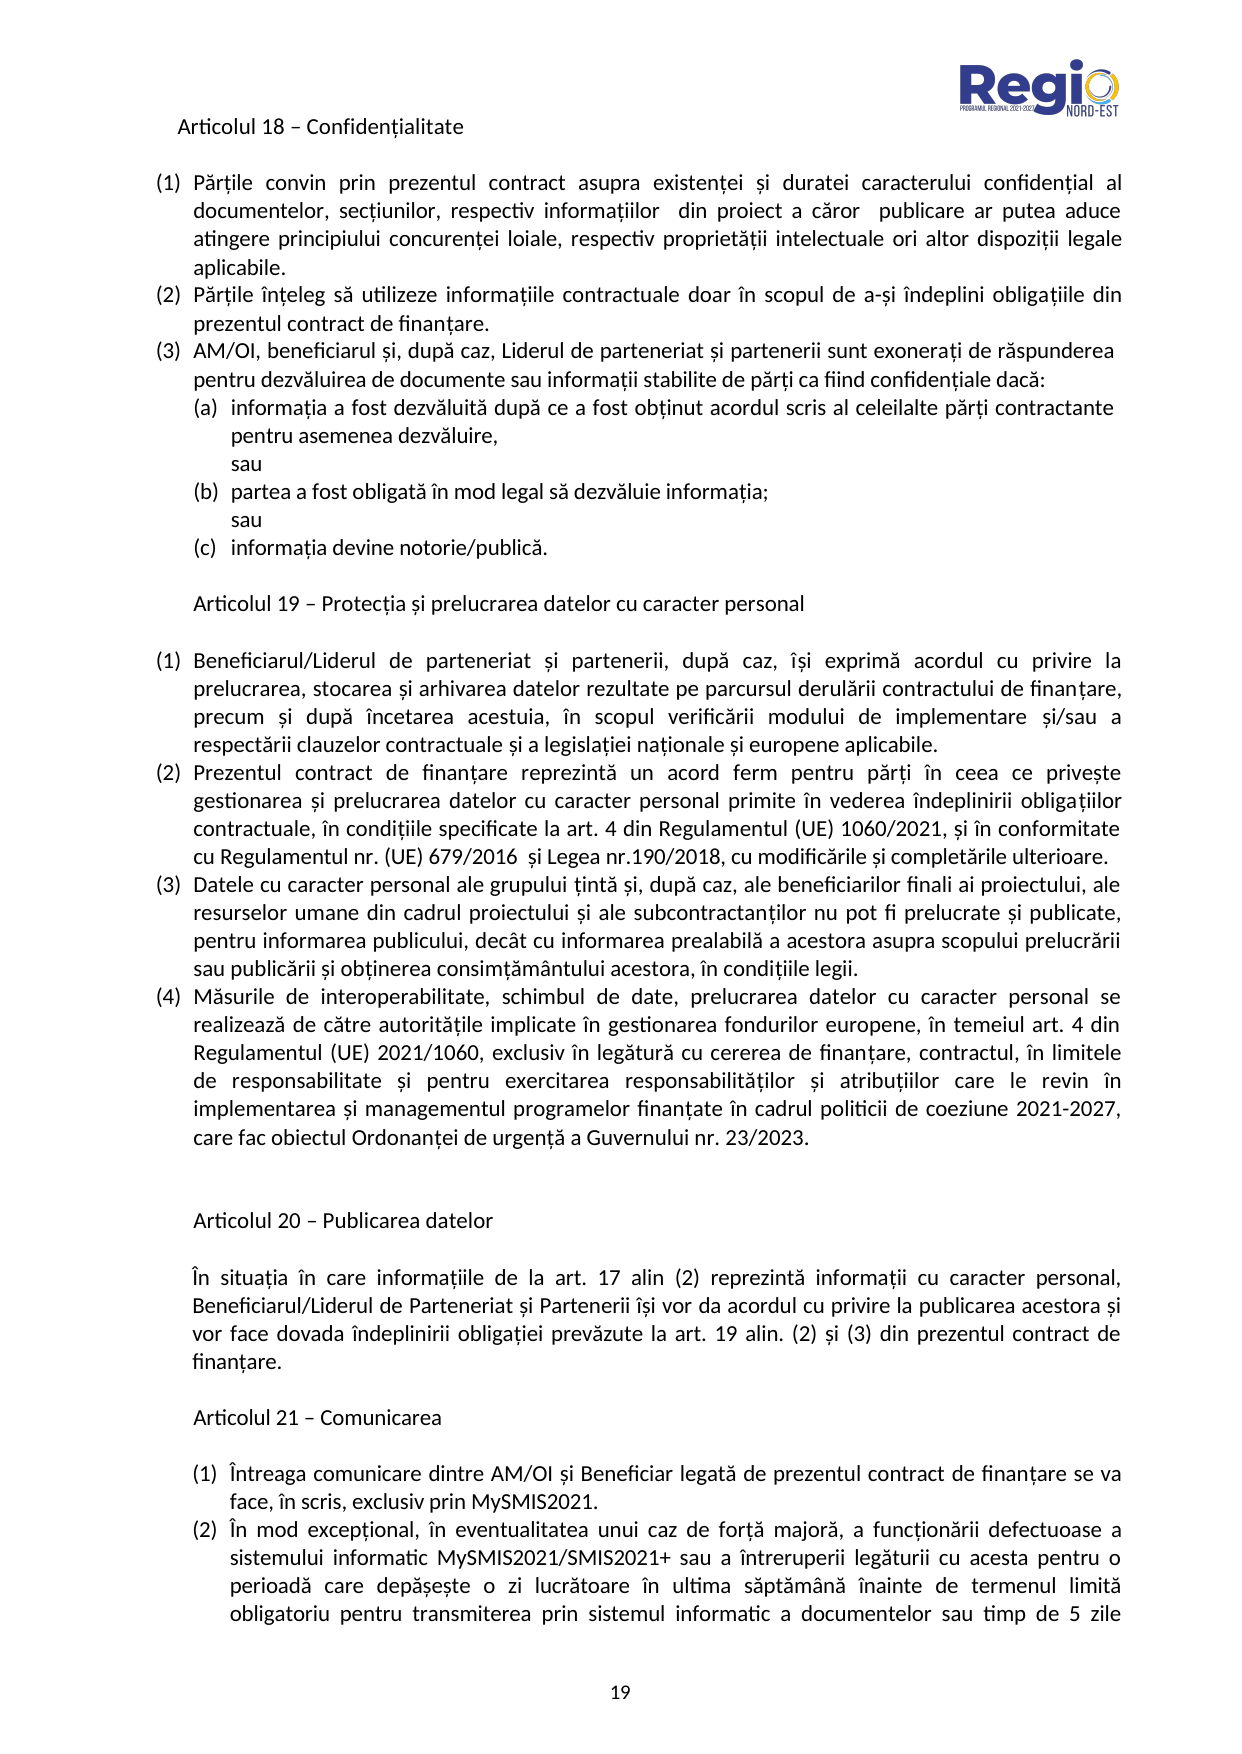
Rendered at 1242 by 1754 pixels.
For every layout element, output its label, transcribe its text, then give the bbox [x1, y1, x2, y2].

list informația a fost dezvăluită după ce a fost obținut acordul scris al celeilalte părți contractante pentru asemenea dezvăluire, [193, 393, 1115, 449]
text Articolul 21 – Comunicarea [118, 1403, 1122, 1431]
text Articolul 18 – Confidențialitate [130, 112, 1122, 141]
list Părțile înțeleg să utilizeze informațiile contractuale doar în scopul de a-și îndeplini obligațiile din prezentul contract de finanțare. [156, 281, 1122, 337]
list partea a fost obligată în mod legal să dezvăluie informația; [193, 477, 1115, 505]
list Prezentul contract de finanțare reprezintă un acord ferm pentru părți în ceea ce privește gestionarea și prelucrarea datelor cu caracter personal primite în vederea îndeplinirii obligațiilor contractuale, în condițiile specificate la art. 4 din Regulamentul (UE) 1060/2021, și în conformitate cu Regulamentul nr. (UE) 679/2016 și Legea nr.190/2018, cu modificările și completările ulterioare. [156, 758, 1122, 870]
list Întreaga comunicare dintre AM/OI și Beneficiar legată de prezentul contract de finanțare se va face, în scris, exclusiv prin MySMIS2021. [192, 1459, 1122, 1515]
list Măsurile de interoperabilitate, schimbul de date, prelucrarea datelor cu caracter personal se realizează de către autoritățile implicate în gestionarea fondurilor europene, în temeiul art. 4 din Regulamentul (UE) 2021/1060, exclusiv în legătură cu cererea de finanțare, contractul, în limitele de responsabilitate și pentru exercitarea responsabilităților și atribuțiilor care le revin în implementarea și managementul programelor finanțate în cadrul politicii de coeziune 2021-2027, care fac obiectul Ordonanței de urgență a Guvernului nr. 23/2023. [156, 982, 1122, 1151]
list Datele cu caracter personal ale grupului țintă și, după caz, ale beneficiarilor finali ai proiectului, ale resurselor umane din cadrul proiectului și ale subcontractanților nu pot fi prelucrate și publicate, pentru informarea publicului, decât cu informarea prealabilă a acestora asupra scopului prelucrării sau publicării și obținerea consimțământului acestora, în condițiile legii. [156, 870, 1122, 982]
list AM/OI, beneficiarul și, după caz, Liderul de parteneriat și partenerii sunt exonerați de răspunderea pentru dezvăluirea de documente sau informații stabilite de părți ca fiind confidențiale dacă: [156, 337, 1115, 393]
list sau [231, 505, 1115, 533]
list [192, 1515, 1122, 1627]
text Articolul 19 – Protecția și prelucrarea datelor cu caracter personal [118, 589, 1122, 618]
list informația devine notorie/publică. [193, 533, 1115, 561]
picture [957, 55, 1123, 120]
list Beneficiarul/Liderul de parteneriat și partenerii, după caz, îşi exprimă acordul cu privire la prelucrarea, stocarea şi arhivarea datelor rezultate pe parcursul derulării contractului de finanțare, precum şi după încetarea acestuia, în scopul verificării modului de implementare şi/sau a respectării clauzelor contractuale şi a legislației naționale şi europene aplicabile. [156, 646, 1122, 758]
text Articolul 20 – Publicarea datelor [118, 1207, 1122, 1235]
list sau [231, 449, 1115, 477]
text În situația în care informațiile de la art. 17 alin (2) reprezintă informații cu caracter personal, Beneficiarul/Liderul de Parteneriat și Partenerii își vor da acordul cu privire la publicarea acestora și vor face dovada îndeplinirii obligației prevăzute la art. 19 alin. (2) și (3) din prezentul contract de finanțare. [192, 1263, 1122, 1375]
list Părțile convin prin prezentul contract asupra existenței și duratei caracterului confidențial al documentelor, secțiunilor, respectiv informațiilor din proiect a căror publicare ar putea aduce atingere principiului concurenței loiale, respectiv proprietății intelectuale ori altor dispoziții legale aplicabile. [156, 168, 1122, 281]
